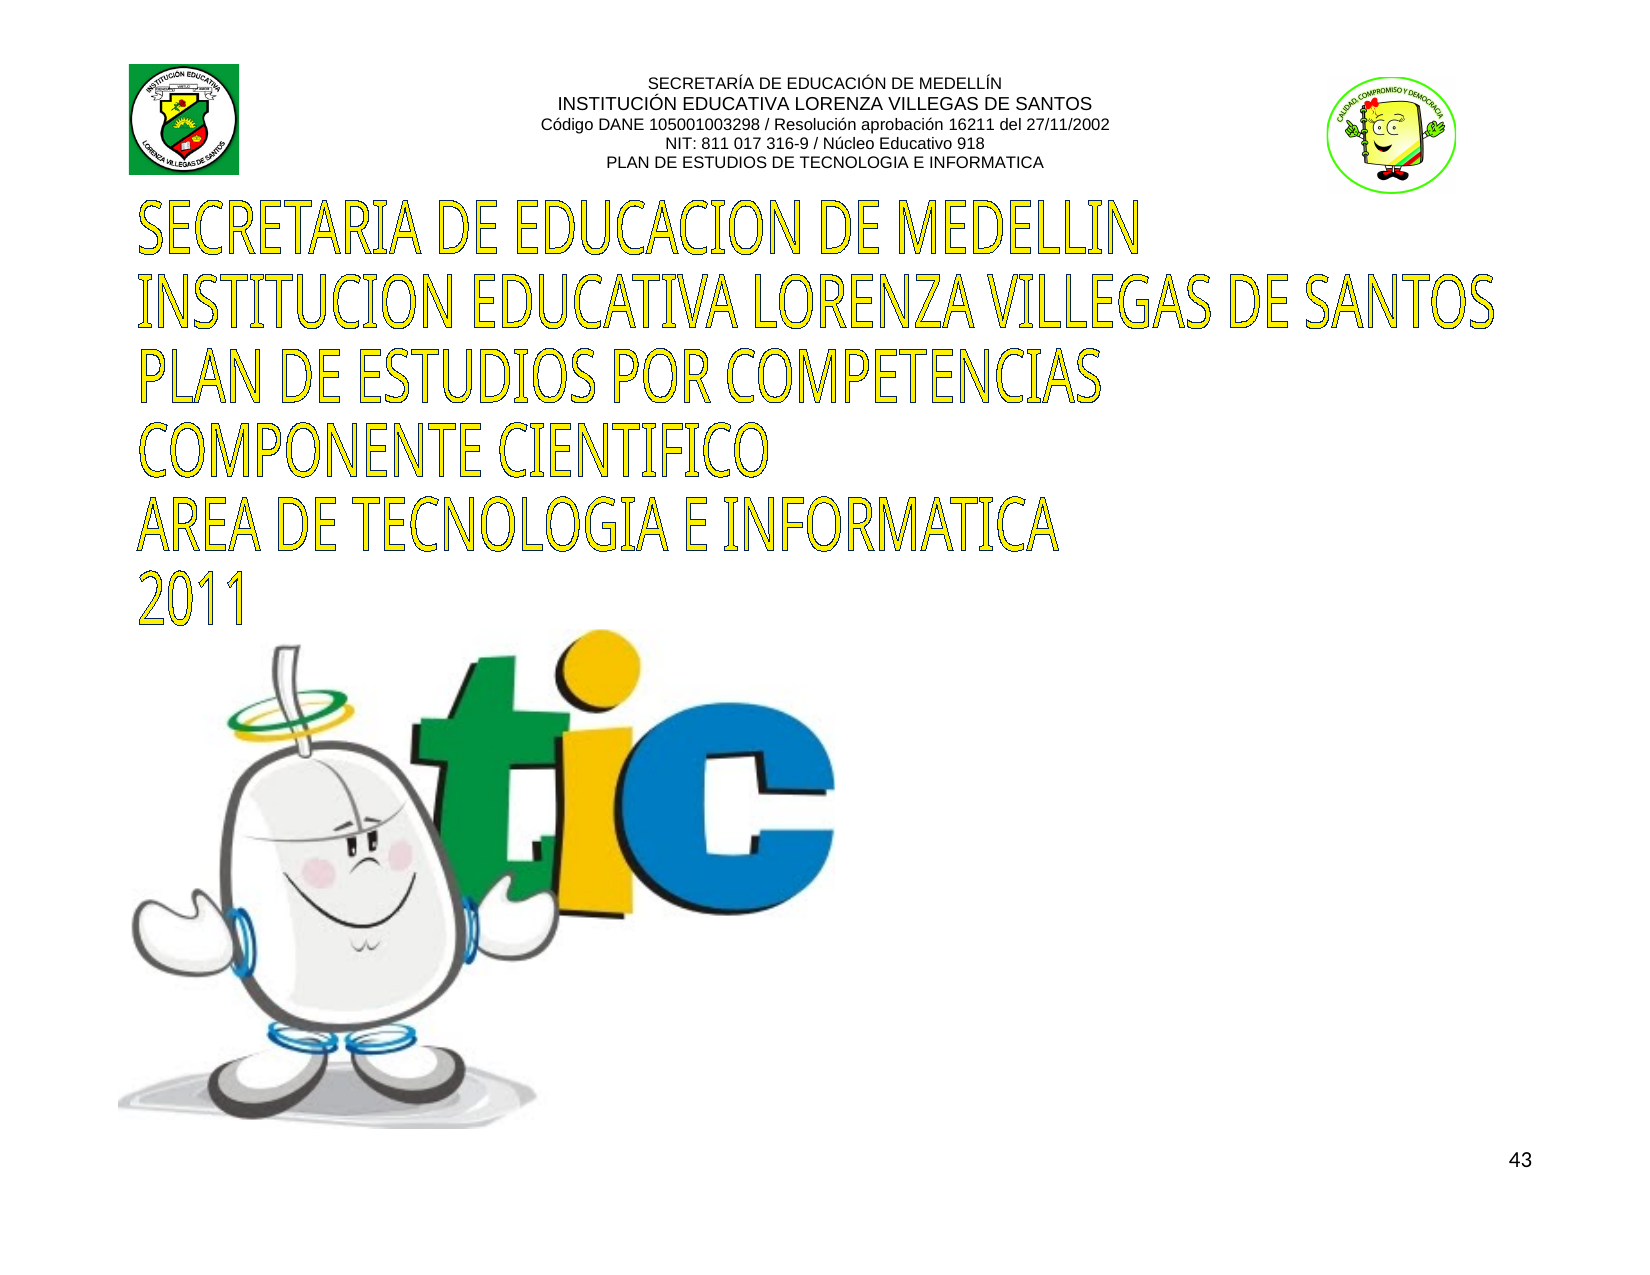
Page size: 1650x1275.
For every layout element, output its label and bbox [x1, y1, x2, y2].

picture [1326, 77, 1457, 194]
picture [128, 64, 240, 175]
picture [118, 629, 836, 1129]
